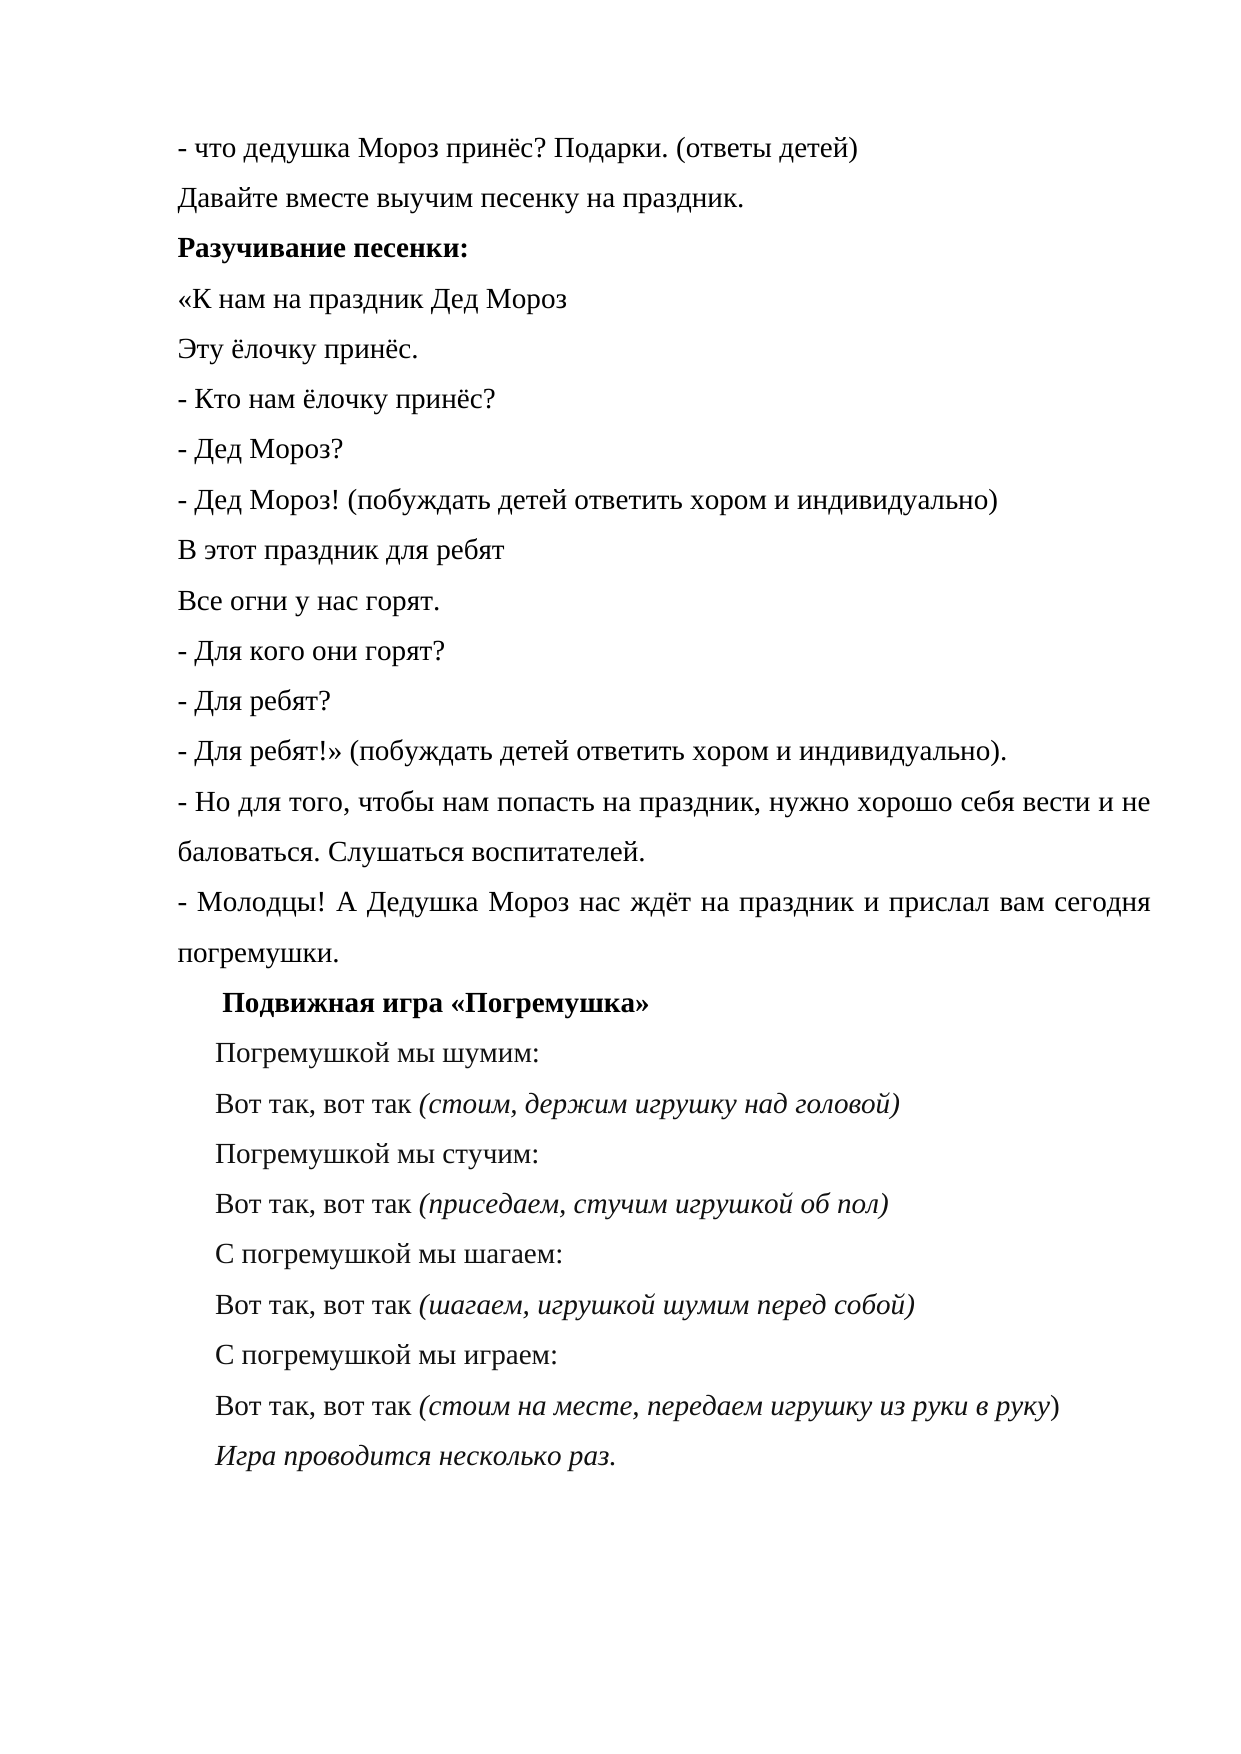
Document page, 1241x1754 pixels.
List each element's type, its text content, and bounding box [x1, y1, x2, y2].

text - что дедушка Мороз принёс? Подарки. (ответы детей) [177, 130, 1152, 163]
text Погремушкой мы шумим: [177, 1035, 1152, 1069]
text Вот так, вот так (шагаем, игрушкой шумим перед собой) [177, 1287, 1152, 1321]
text - Для ребят!» (побуждать детей ответить хором и индивидуально). [177, 733, 1152, 767]
text «К нам на праздник Дед Мороз [177, 281, 1152, 314]
text В этот праздник для ребят [177, 532, 1152, 566]
text - Для ребят? [177, 683, 1152, 717]
text Разучивание песенки: [177, 230, 1152, 264]
text С погремушкой мы шагаем: [177, 1237, 1152, 1270]
text Эту ёлочку принёс. [177, 331, 1152, 364]
text Все огни у нас горят. [177, 583, 1152, 616]
text Вот так, вот так (стоим на месте, передаем игрушку из руки в руку) [177, 1388, 1152, 1421]
text Погремушкой мы стучим: [177, 1136, 1152, 1169]
text С погремушкой мы играем: [177, 1337, 1152, 1371]
text - Дед Мороз! (побуждать детей ответить хором и индивидуально) [177, 482, 1152, 516]
text Игра проводится несколько раз. [177, 1438, 1152, 1471]
text Вот так, вот так (приседаем, стучим игрушкой об пол) [177, 1186, 1152, 1220]
text - Но для того, чтобы нам попасть на праздник, нужно хорошо себя вести и не баловаться. Слушаться воспитателей. [177, 784, 1152, 868]
text - Молодцы! А Дедушка Мороз нас ждёт на праздник и прислал вам сегодня погремушки. [177, 884, 1152, 968]
text Вот так, вот так (стоим, держим игрушку над головой) [177, 1086, 1152, 1119]
text - Дед Мороз? [177, 432, 1152, 465]
text - Для кого они горят? [177, 633, 1152, 666]
text Подвижная игра «Погремушка» [177, 985, 1152, 1019]
text - Кто нам ёлочку принёс? [177, 381, 1152, 415]
text Давайте вместе выучим песенку на праздник. [177, 180, 1152, 214]
